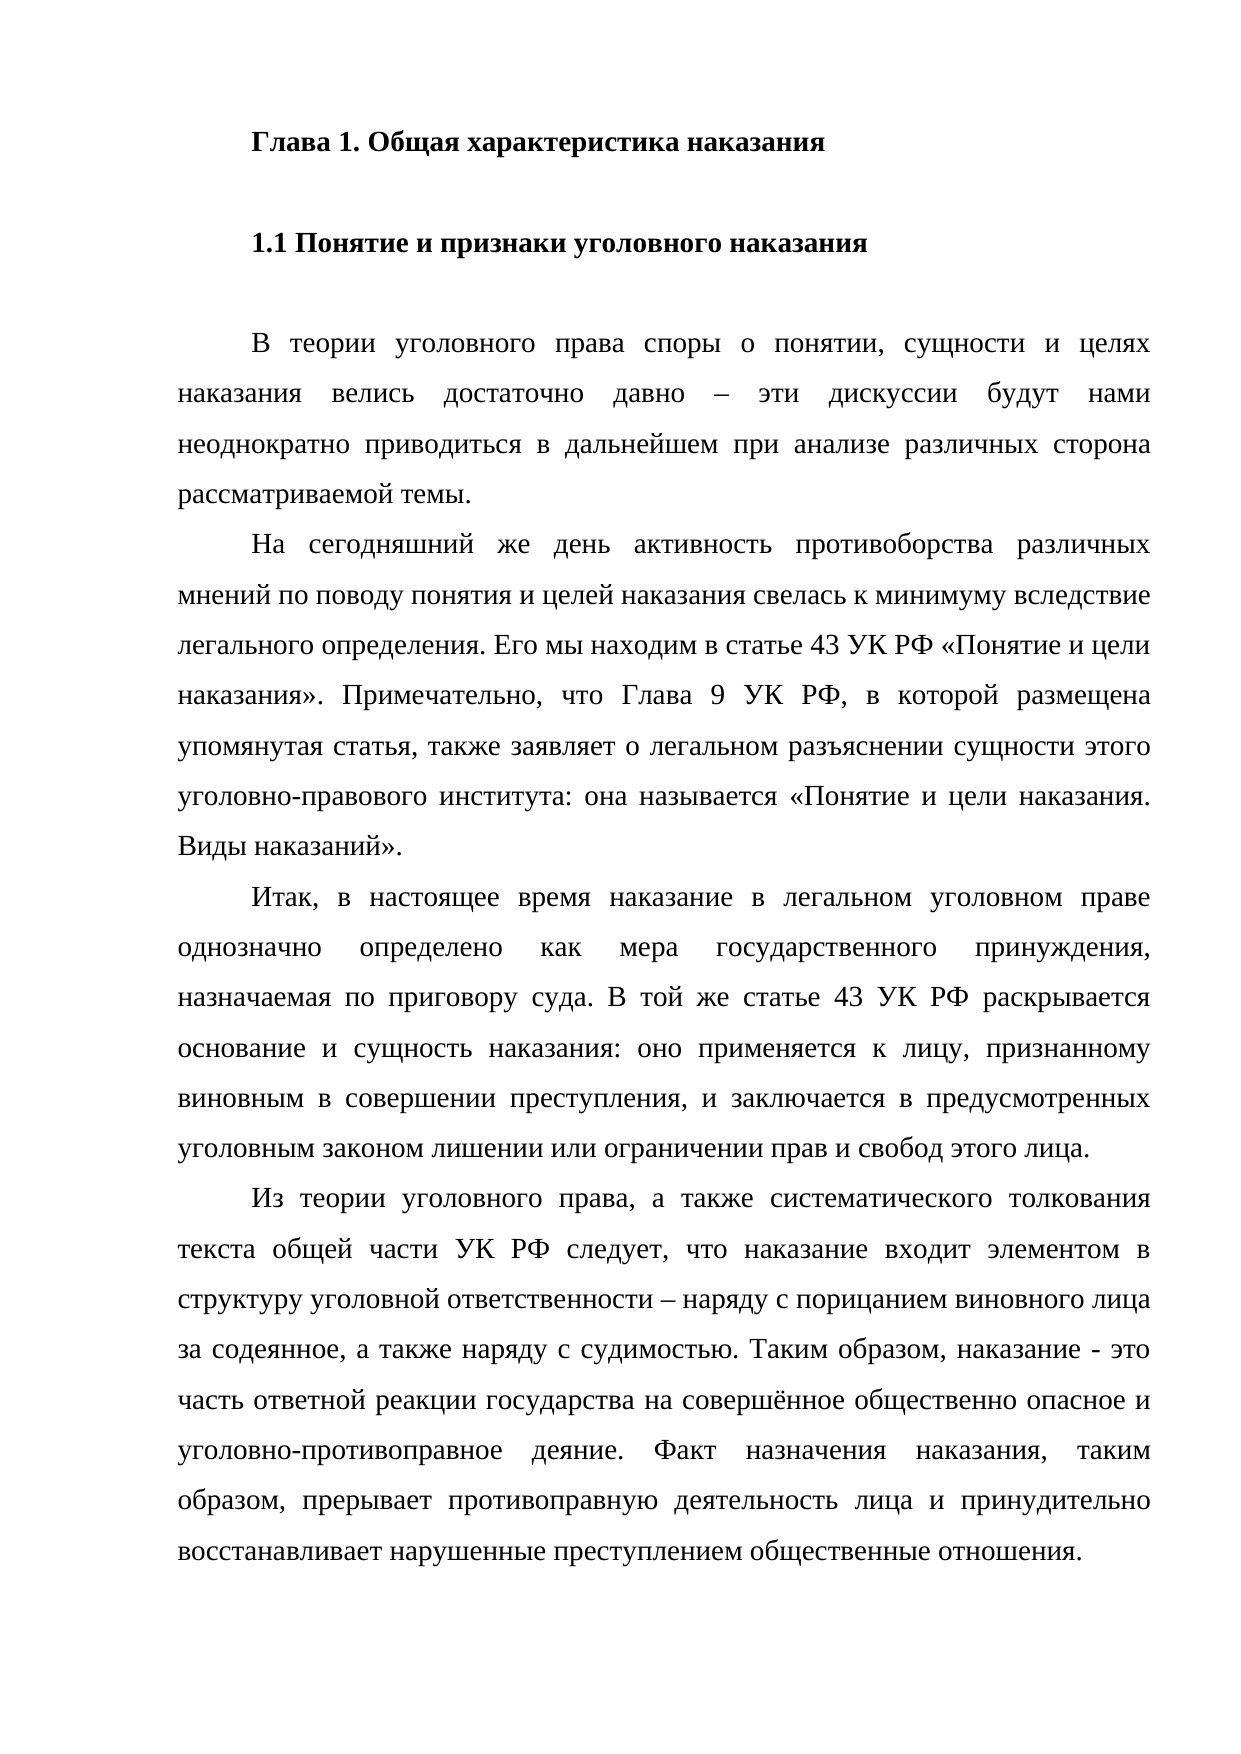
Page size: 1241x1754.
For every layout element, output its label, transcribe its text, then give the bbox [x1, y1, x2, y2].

text Из теории уголовного права, а также систематического толкования текста общей части УК РФ следует, что наказание входит элементом в структуру уголовной ответственности – наряду с порицанием виновного лица за содеянное, а также наряду с судимостью. Таким образом, наказание - это часть ответной реакции государства на совершённое общественно опасное и уголовно-противоправное деяние. Факт назначения наказания, таким образом, прерывает противоправную деятельность лица и принудительно восстанавливает нарушенные преступлением общественные отношения. [177, 1181, 1152, 1566]
text На сегодняшний же день активность противоборства различных мнений по поводу понятия и целей наказания свелась к минимуму вследствие легального определения. Его мы находим в статье 43 УК РФ «Понятие и цели наказания». Примечательно, что Глава 9 УК РФ, в которой размещена упомянутая статья, также заявляет о легальном разъяснении сущности этого уголовно-правового института: она называется «Понятие и цели наказания. Виды наказаний». [177, 527, 1152, 862]
text Итак, в настоящее время наказание в легальном уголовном праве однозначно определено как мера государственного принуждения, назначаемая по приговору суда. В той же статье 43 УК РФ раскрывается основание и сущность наказания: оно применяется к лицу, признанному виновным в совершении преступления, и заключается в предусмотренных уголовным законом лишении или ограничении прав и свобод этого лица. [177, 879, 1152, 1164]
text В теории уголовного права споры о понятии, сущности и целях наказания велись достаточно давно – эти дискуссии будут нами неоднократно приводиться в дальнейшем при анализе различных сторона рассматриваемой темы. [177, 325, 1152, 510]
text Глава 1. Общая характеристика наказания [177, 124, 1152, 158]
text 1.1 Понятие и признаки уголовного наказания [177, 225, 1152, 258]
